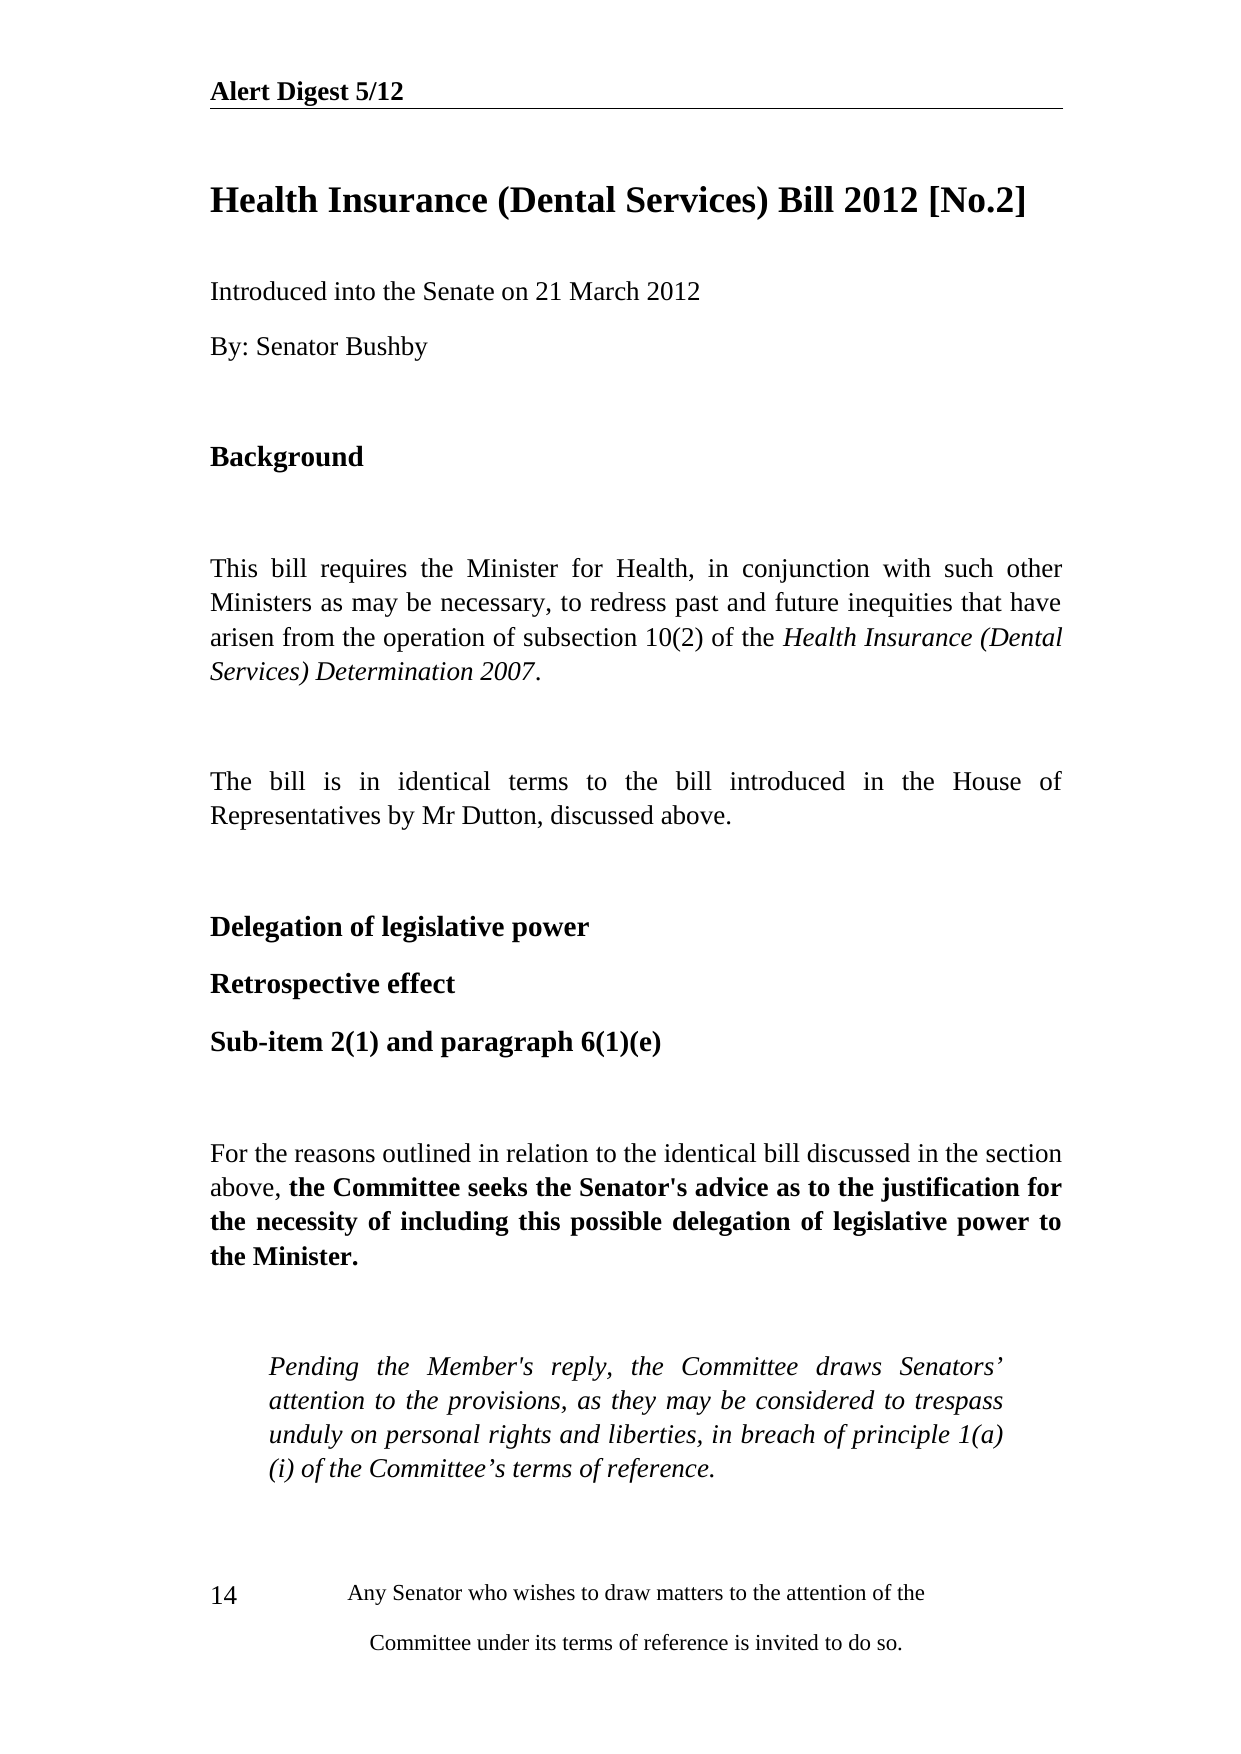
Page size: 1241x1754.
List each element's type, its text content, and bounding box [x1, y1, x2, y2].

text The bill is in identical terms to the bill introduced in the House of Representatives by Mr Dutton, discussed above. [210, 765, 1063, 830]
text This bill requires the Minister for Health, in conjunction with such other Ministers as may be necessary, to redress past and future inequities that have arisen from the operation of subsection 10(2) of the Health Insurance (Dental Services) Determination 2007. [210, 552, 1063, 686]
text Background [210, 439, 1063, 473]
text Delegation of legislative power [210, 909, 1063, 942]
text By: Senator Bushby [210, 329, 1063, 361]
text Health Insurance (Dental Services) Bill 2012 [No.2] [210, 177, 1063, 220]
text Introduced into the Senate on 21 March 2012 [210, 274, 1063, 306]
text Pending the Member's reply, the Committee draws Senators’ attention to the provisions, as they may be considered to trespass unduly on personal rights and liberties, in breach of principle 1(a)(i) of the Committee’s terms of reference. [269, 1349, 1004, 1483]
text Retrospective effect [210, 967, 1063, 1000]
text Sub-item 2(1) and paragraph 6(1)(e) [210, 1024, 1063, 1058]
text For the reasons outlined in relation to the identical bill discussed in the section above, the Committee seeks the Senator's advice as to the justification for the necessity of including this possible delegation of legislative power to the Minister. [210, 1137, 1063, 1271]
